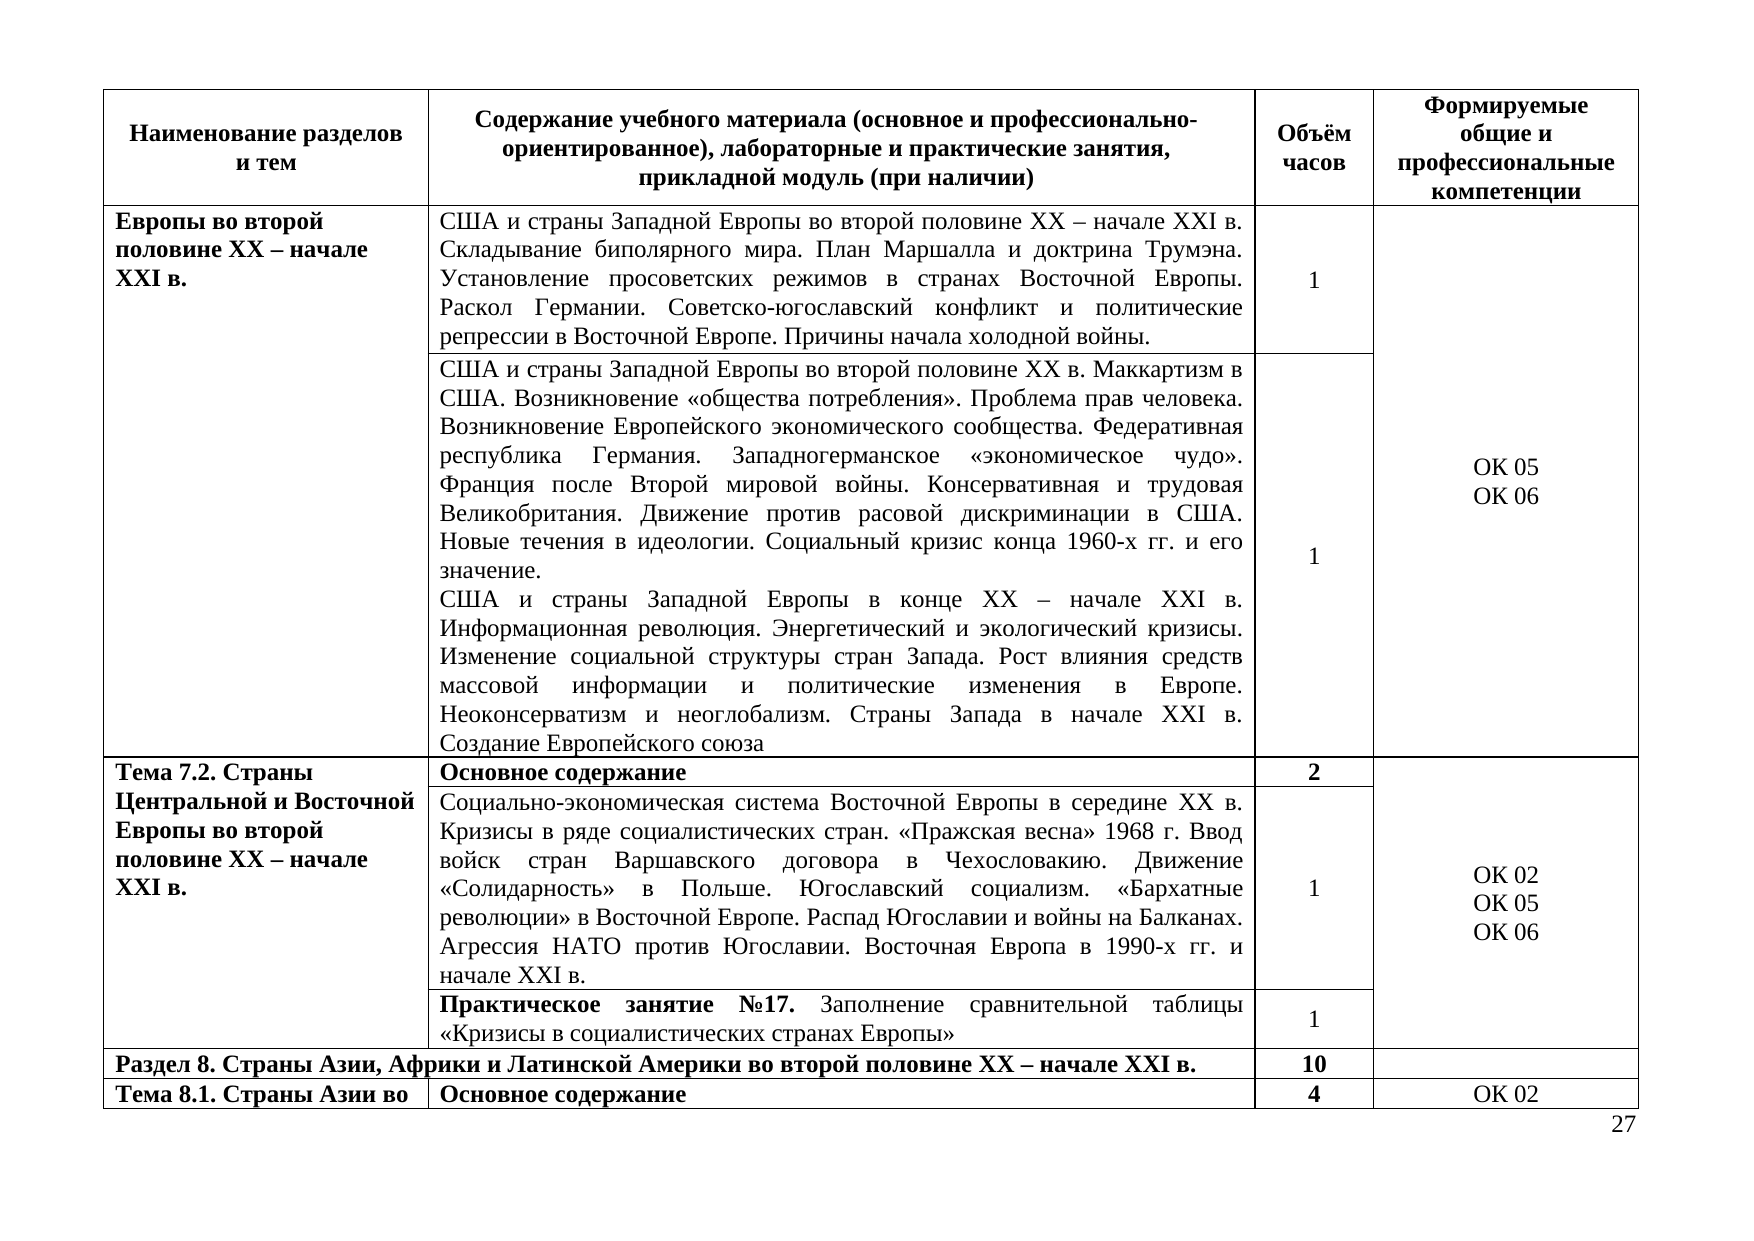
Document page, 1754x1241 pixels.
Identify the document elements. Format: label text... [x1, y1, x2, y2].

table_cell Тема 7.2. Страны Центральной и Восточной Европы во второй половине ХХ – начале ХХI в. [104, 758, 428, 1048]
table_cell США и страны Западной Европы во второй половине ХХ – начале XXI в. Складывание биполярного мира. План Маршалла и доктрина Трумэна. Установление просоветских режимов в странах Восточной Европы. Раскол Германии. Советско-югославский конфликт и политические репрессии в Восточной Европе. Причины начала холодной войны. [429, 206, 1254, 353]
table_cell 1 [1256, 354, 1373, 756]
table_cell ОК 02 ОК 05 ОК 06 [1374, 1079, 1638, 1108]
table_cell 1 [1256, 787, 1373, 988]
table_cell ОК 02 ОК 05 ОК 06 [1374, 758, 1638, 1048]
table_cell Основное содержание [429, 758, 1254, 786]
table_cell Раздел 8. Страны Азии, Африки и Латинской Америки во второй половине ХХ – начале XXI в. [104, 1049, 1254, 1078]
table_header Формируемые общие и профессиональные компетенции [1374, 90, 1638, 205]
table_cell ОК 02 ОК 05 ОК 06 [1374, 206, 1638, 756]
table_cell Социально-экономическая система Восточной Европы в середине ХХ в. Кризисы в ряде социалистических стран. «Пражская весна» 1968 г. Ввод войск стран Варшавского договора в Чехословакию. Движение «Солидарность» в Польше. Югославский социализм. «Бархатные революции» в Восточной Европе. Распад Югославии и войны на Балканах. Агрессия НАТО против Югославии. Восточная Европа в 1990-х гг. и начале ХХI в. [429, 787, 1254, 988]
table_cell США и страны Западной Европы во второй половине ХХ в. Маккартизм в США. Возникновение «общества потребления». Проблема прав человека. Возникновение Европейского экономического сообщества. Федеративная республика Германия. Западногерманское «экономическое чудо». Франция после Второй мировой войны. Консервативная и трудовая Великобритания. Движение против расовой дискриминации в США. Новые течения в идеологии. Социальный кризис конца 1960-х гг. и его значение. США и страны Западной Европы в конце ХХ – начале XXI в. Информационная революция. Энергетический и экологический кризисы. Изменение социальной структуры стран Запада. Рост влияния средств массовой информации и политические изменения в Европе. Неоконсерватизм и неоглобализм. Страны Запада в начале ХХI в. Создание Европейского союза [429, 354, 1254, 756]
table_cell 10 [1256, 1049, 1373, 1078]
table_cell Основное содержание [429, 1079, 1254, 1108]
table_cell Тема 8.1. Страны Азии во второй половине ХХ – начале ХХI в. [104, 1079, 428, 1108]
table_cell 2 [1256, 758, 1373, 786]
table_cell 4 [1256, 1079, 1373, 1108]
table_cell 1 [1256, 206, 1373, 353]
table_header Объём часов [1256, 90, 1373, 205]
table_cell Тема 7.1. США и страны Европы во второй половине XX – начале XXI в. [104, 206, 428, 756]
table_cell [1374, 1049, 1638, 1078]
table_cell Практическое занятие №17. Заполнение сравнительной таблицы «Кризисы в социалистических странах Европы» [429, 990, 1254, 1048]
table_cell 1 [1256, 990, 1373, 1048]
table_header Наименование разделов и тем [104, 90, 428, 205]
table_header Содержание учебного материала (основное и профессионально-ориентированное), лабораторные и практические занятия, прикладной модуль (при наличии) [429, 90, 1254, 205]
